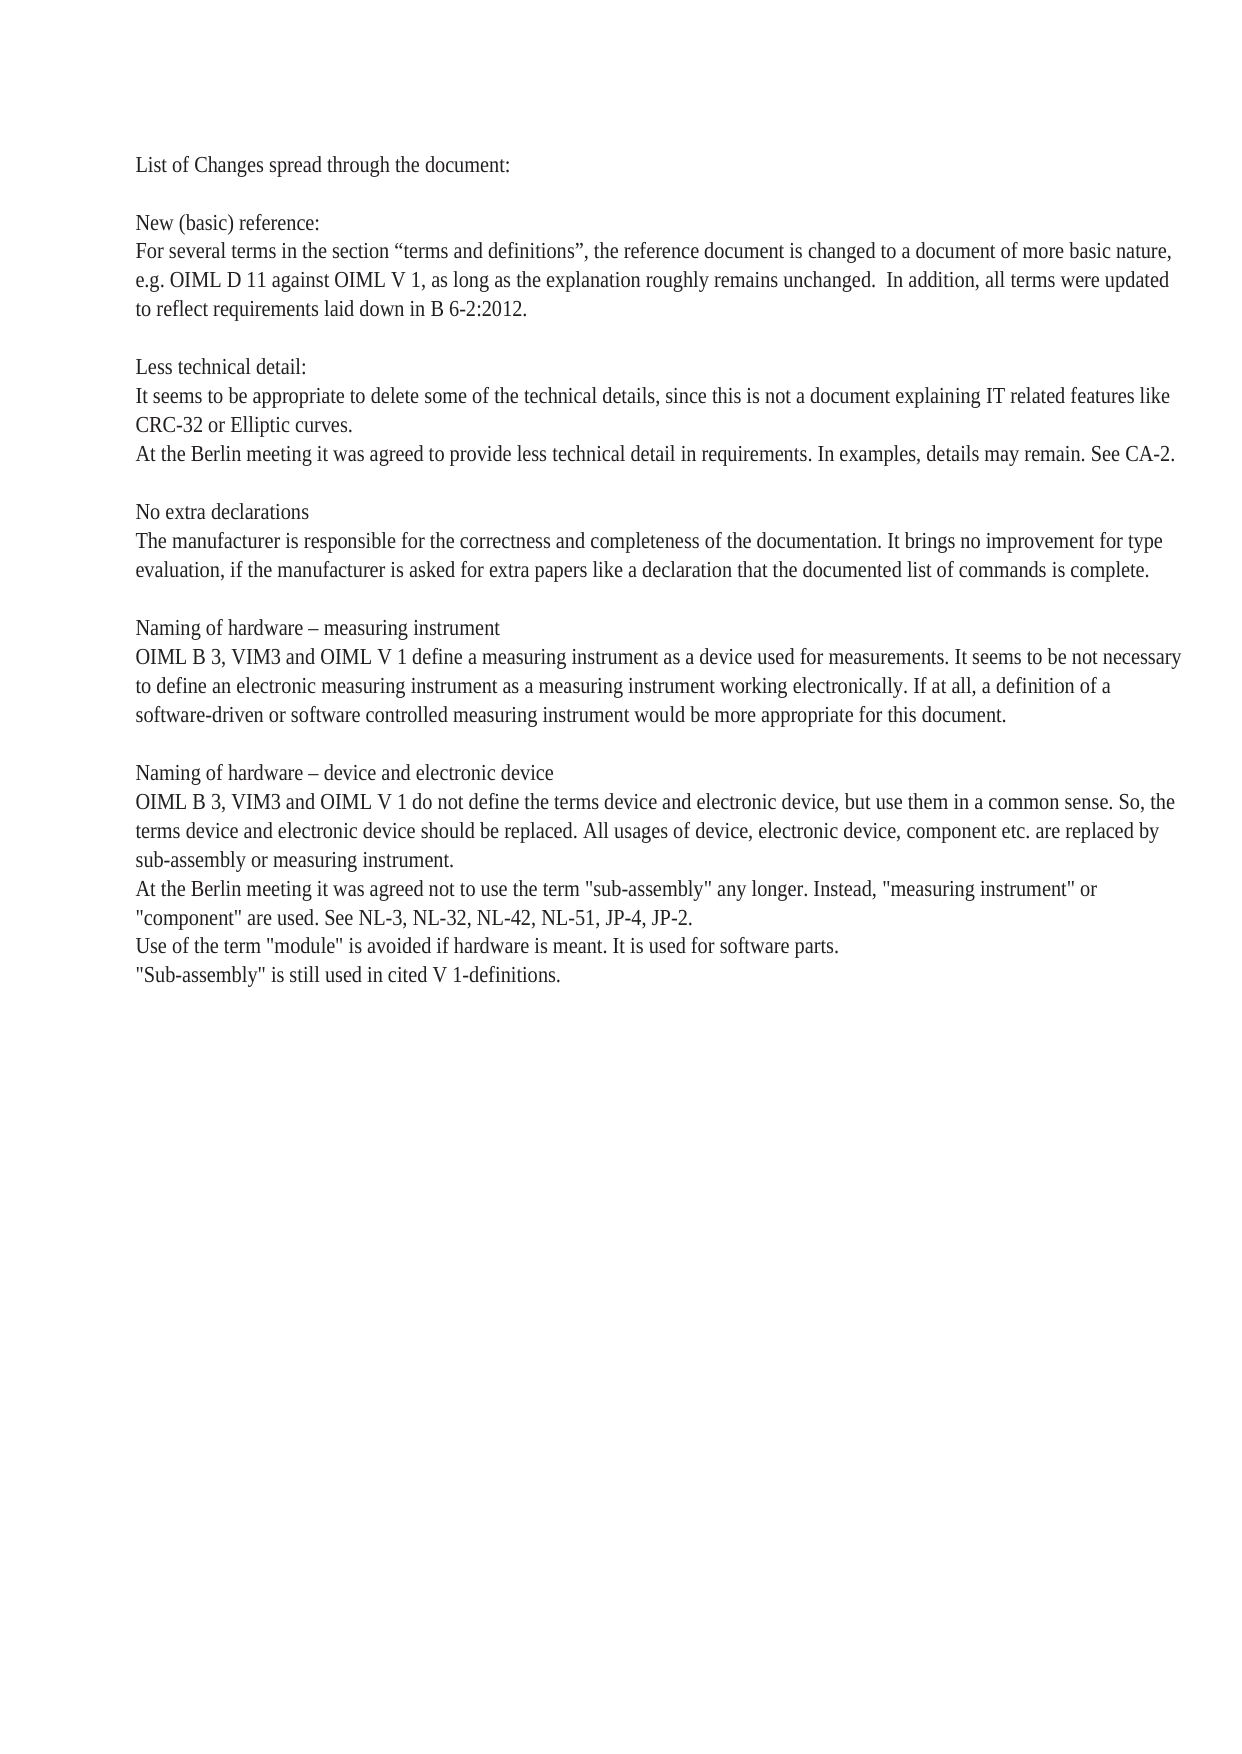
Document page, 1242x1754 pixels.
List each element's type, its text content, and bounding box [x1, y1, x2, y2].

text Naming of hardware – device and electronic device [135, 759, 1186, 785]
text Use of the term "module" is avoided if hardware is meant. It is used for software parts. [135, 933, 1186, 959]
text At the Berlin meeting it was agreed not to use the term "sub-assembly" any longer. Instead, "measuring instrument" or "component" are used. See NL-3, NL-32, NL-42, NL-51, JP-4, JP-2. [135, 875, 1186, 930]
text Naming of hardware – measuring instrument [135, 614, 1186, 640]
text The manufacturer is responsible for the correctness and completeness of the documentation. It brings no improvement for type evaluation, if the manufacturer is asked for extra papers like a declaration that the documented list of commands is complete. [135, 527, 1186, 582]
text At the Berlin meeting it was agreed to provide less technical detail in requirements. In examples, details may remain. See CA-2. [135, 440, 1186, 467]
text No extra declarations [135, 498, 1186, 524]
text It seems to be appropriate to delete some of the technical details, since this is not a document explaining IT related features like CRC-32 or Elliptic curves. [135, 382, 1186, 438]
text Less technical detail: [135, 353, 1186, 380]
text List of Changes spread through the document: [135, 151, 1186, 177]
text New (basic) reference: [135, 209, 1186, 235]
text "Sub-assembly" is still used in cited V 1-definitions. [135, 962, 1186, 988]
text OIML B 3, VIM3 and OIML V 1 do not define the terms device and electronic device, but use them in a common sense. So, the terms device and electronic device should be replaced. All usages of device, electronic device, component etc. are replaced by sub-assembly or measuring instrument. [135, 788, 1186, 872]
text OIML B 3, VIM3 and OIML V 1 define a measuring instrument as a device used for measurements. It seems to be not necessary to define an electronic measuring instrument as a measuring instrument working electronically. If at all, a definition of a software-driven or software controlled measuring instrument would be more appropriate for this document. [135, 643, 1186, 727]
text For several terms in the section “terms and definitions”, the reference document is changed to a document of more basic nature, e.g. OIML D 11 against OIML V 1, as long as the explanation roughly remains unchanged. In addition, all terms were updated to reflect requirements laid down in B 6-2:2012. [135, 238, 1186, 322]
